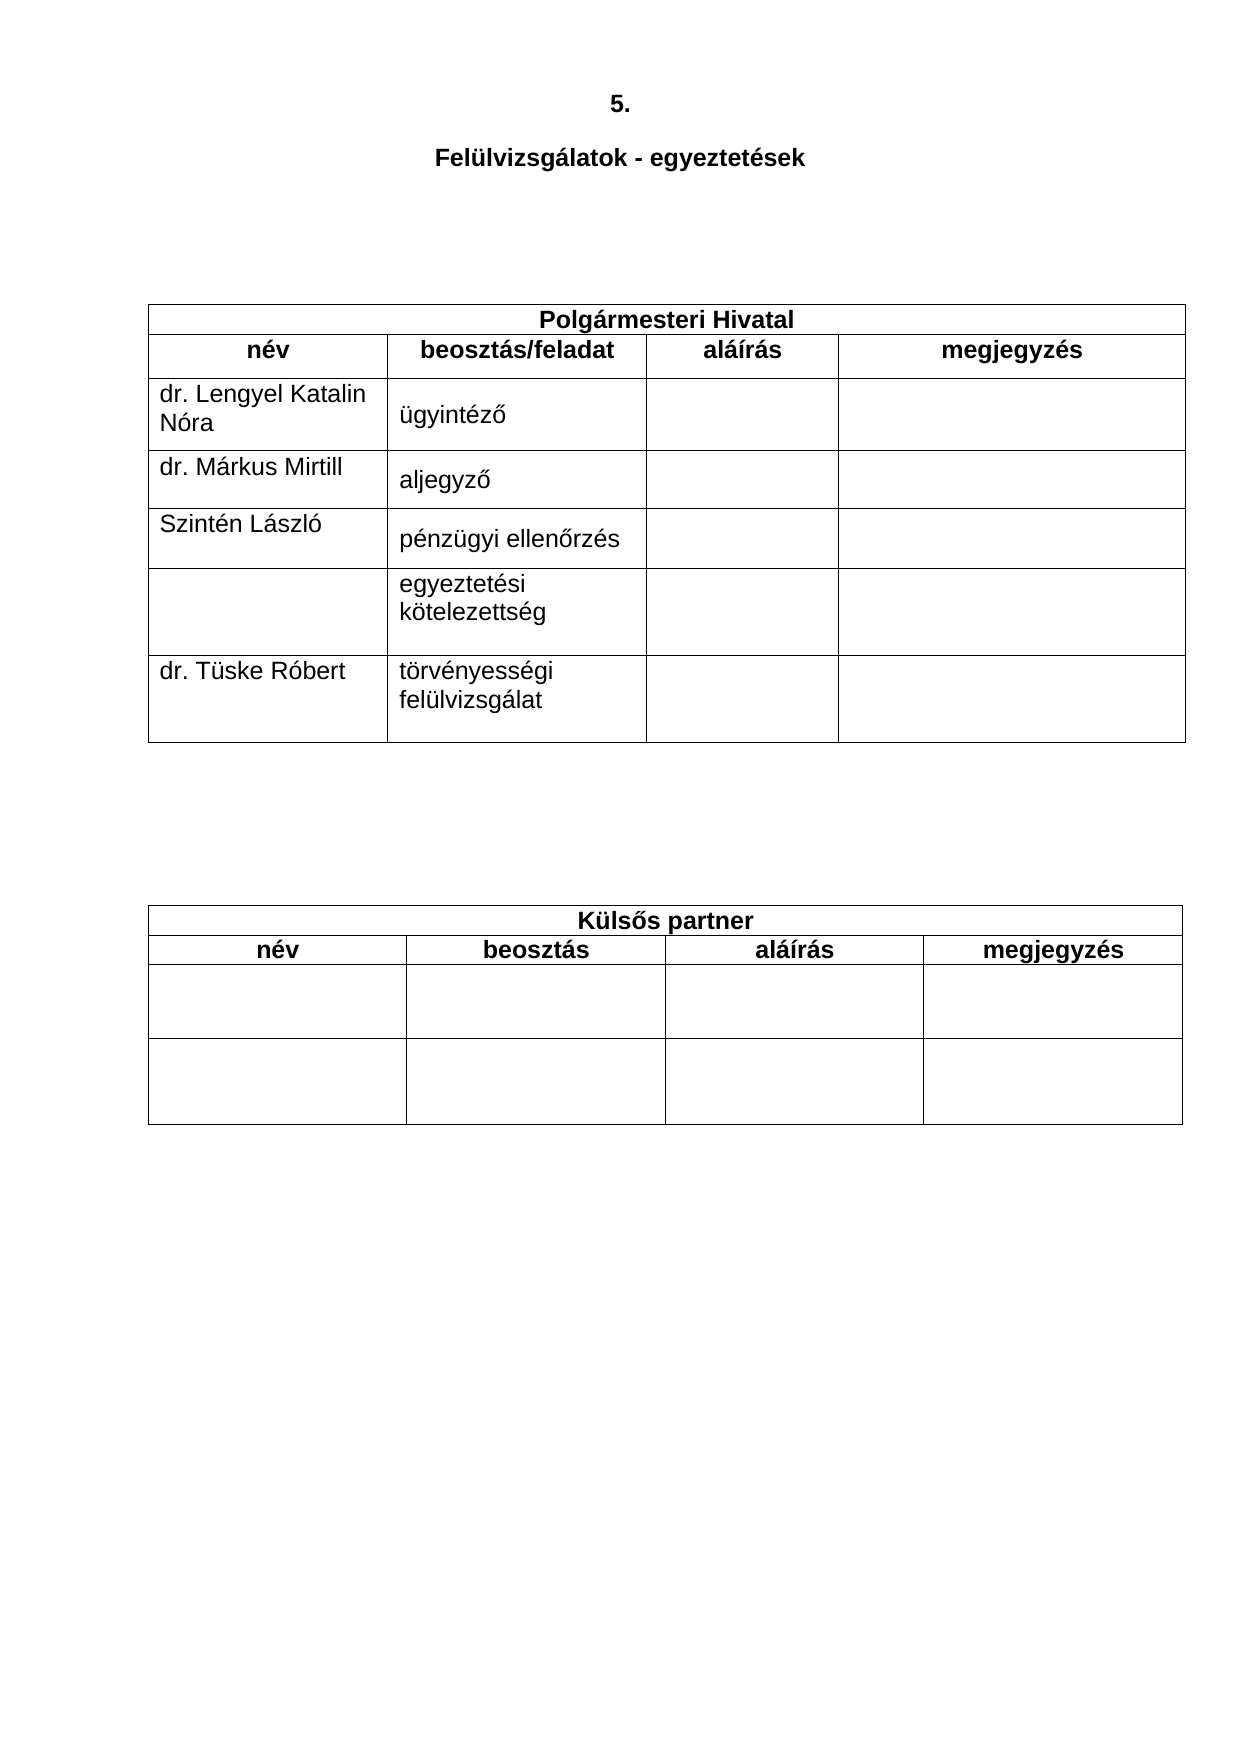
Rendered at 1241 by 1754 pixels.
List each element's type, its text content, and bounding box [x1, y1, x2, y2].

table_cell [149, 569, 387, 655]
table_cell [647, 379, 838, 450]
table_cell ügyintéző [388, 379, 646, 450]
table_cell beosztás/feladat [388, 335, 646, 378]
table_cell név [149, 335, 387, 378]
table_cell [666, 965, 923, 1038]
table_cell megjegyzés [924, 936, 1182, 964]
table_cell [149, 1039, 406, 1124]
table_cell dr. Márkus Mirtill [149, 451, 387, 508]
table_cell [924, 1039, 1182, 1124]
table_cell Szintén László [149, 509, 387, 567]
table_cell [839, 569, 1185, 655]
table_cell [647, 451, 838, 508]
table_cell [647, 569, 838, 655]
table_cell [839, 451, 1185, 508]
table_cell [407, 965, 665, 1038]
table_cell [407, 1039, 665, 1124]
table_cell [149, 965, 406, 1038]
text 5. [148, 89, 1093, 117]
table_cell aláírás [647, 335, 838, 378]
table_cell név [149, 936, 406, 964]
text Felülvizsgálatok - egyeztetések [148, 142, 1093, 171]
table_cell dr. Tüske Róbert [149, 656, 387, 742]
table_cell beosztás [407, 936, 665, 964]
table_cell [839, 379, 1185, 450]
table_cell [924, 965, 1182, 1038]
table_header Polgármesteri Hivatal [149, 305, 1185, 334]
table_cell aljegyző [388, 451, 646, 508]
table_cell egyeztetési kötelezettség [388, 569, 646, 655]
table_cell [666, 1039, 923, 1124]
table_cell [839, 656, 1185, 742]
table_cell [647, 656, 838, 742]
table_cell aláírás [666, 936, 923, 964]
table_cell törvényességi felülvizsgálat [388, 656, 646, 742]
table_cell [839, 509, 1185, 567]
table_header Külsős partner [149, 906, 1182, 934]
table_cell pénzügyi ellenőrzés [388, 509, 646, 567]
table_cell dr. Lengyel Katalin Nóra [149, 379, 387, 450]
table_cell [647, 509, 838, 567]
table_cell megjegyzés [839, 335, 1185, 378]
